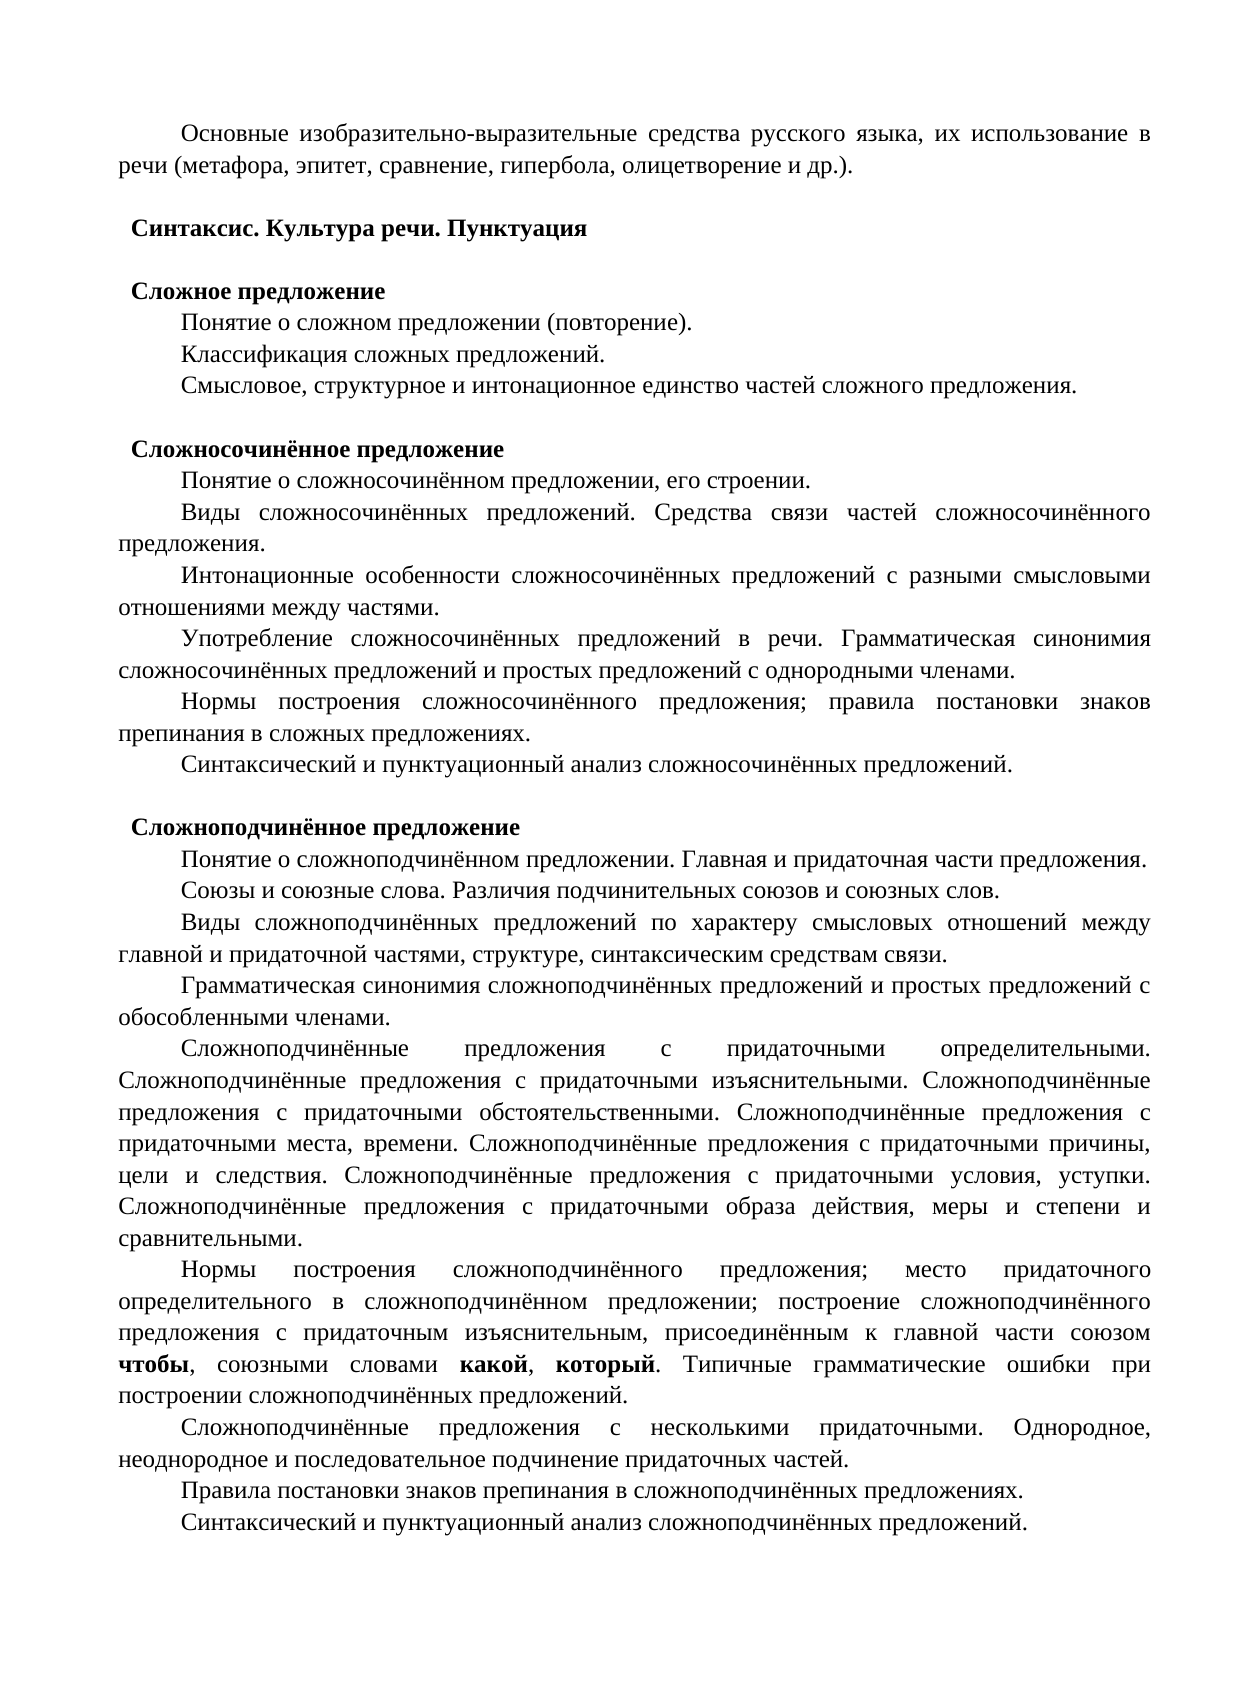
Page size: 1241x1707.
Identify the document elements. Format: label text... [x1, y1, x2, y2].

text Грамматическая синонимия сложноподчинённых предложений и простых предложений с обособленными членами. [118, 970, 1152, 1031]
text Употребление сложносочинённых предложений в речи. Грамматическая синонимия сложносочинённых предложений и простых предложений с однородными членами. [118, 623, 1152, 683]
text Понятие о сложносочинённом предложении, его строении. [118, 465, 1152, 494]
text Сложноподчинённые предложения с несколькими придаточными. Однородное, неоднородное и последовательное подчинение придаточных частей. [118, 1412, 1152, 1472]
text Понятие о сложном предложении (повторение). [118, 307, 1152, 336]
text Виды сложносочинённых предложений. Средства связи частей сложносочинённого предложения. [118, 497, 1152, 557]
text Нормы построения сложносочинённого предложения; правила постановки знаков препинания в сложных предложениях. [118, 686, 1152, 747]
text Нормы построения сложноподчинённого предложения; место придаточного определительного в сложноподчинённом предложении; построение сложноподчинённого предложения с придаточным изъяснительным, присоединённым к главной части союзом чтобы, союзными словами какой, который. Типичные грамматические ошибки при построении сложноподчинённых предложений. [118, 1254, 1152, 1409]
text Сложноподчинённое предложение [131, 812, 1152, 841]
text Основные изобразительно-выразительные средства русского языка, их использование в речи (метафора, эпитет, сравнение, гипербола, олицетворение и др.). [118, 118, 1152, 178]
text Правила постановки знаков препинания в сложноподчинённых предложениях. [118, 1475, 1152, 1504]
text Сложноподчинённые предложения с придаточными определительными. Сложноподчинённые предложения с придаточными изъяснительными. Сложноподчинённые предложения с придаточными обстоятельственными. Сложноподчинённые предложения с придаточными места, времени. Сложноподчинённые предложения с придаточными причины, цели и следствия. Сложноподчинённые предложения с придаточными условия, уступки. Сложноподчинённые предложения с придаточными образа действия, меры и степени и сравнитель­ными. [118, 1033, 1152, 1252]
text Сложносочинённое предложение [131, 434, 1152, 462]
text Виды сложноподчинённых предложений по характеру смысловых отношений между главной и придаточной частями, структуре, синтаксическим средствам связи. [118, 907, 1152, 967]
text Синтаксический и пунктуационный анализ сложносочинённых предложений. [118, 749, 1152, 778]
text Смысловое, структурное и интонационное единство частей сложного предложения. [118, 371, 1152, 399]
text Сложное предложение [131, 276, 1152, 305]
text Понятие о сложноподчинённом предложении. Главная и придаточная части предложения. [118, 844, 1152, 873]
text Интонационные особенности сложносочинённых предложений с разными смысловыми отношениями между частями. [118, 560, 1152, 620]
text Союзы и союзные слова. Различия подчинительных союзов и союзных слов. [118, 876, 1152, 904]
text Классификация сложных предложений. [118, 339, 1152, 368]
text Синтаксис. Культура речи. Пунктуация [131, 213, 1152, 242]
text Синтаксический и пунктуационный анализ сложноподчинённых предложений. [118, 1507, 1152, 1536]
